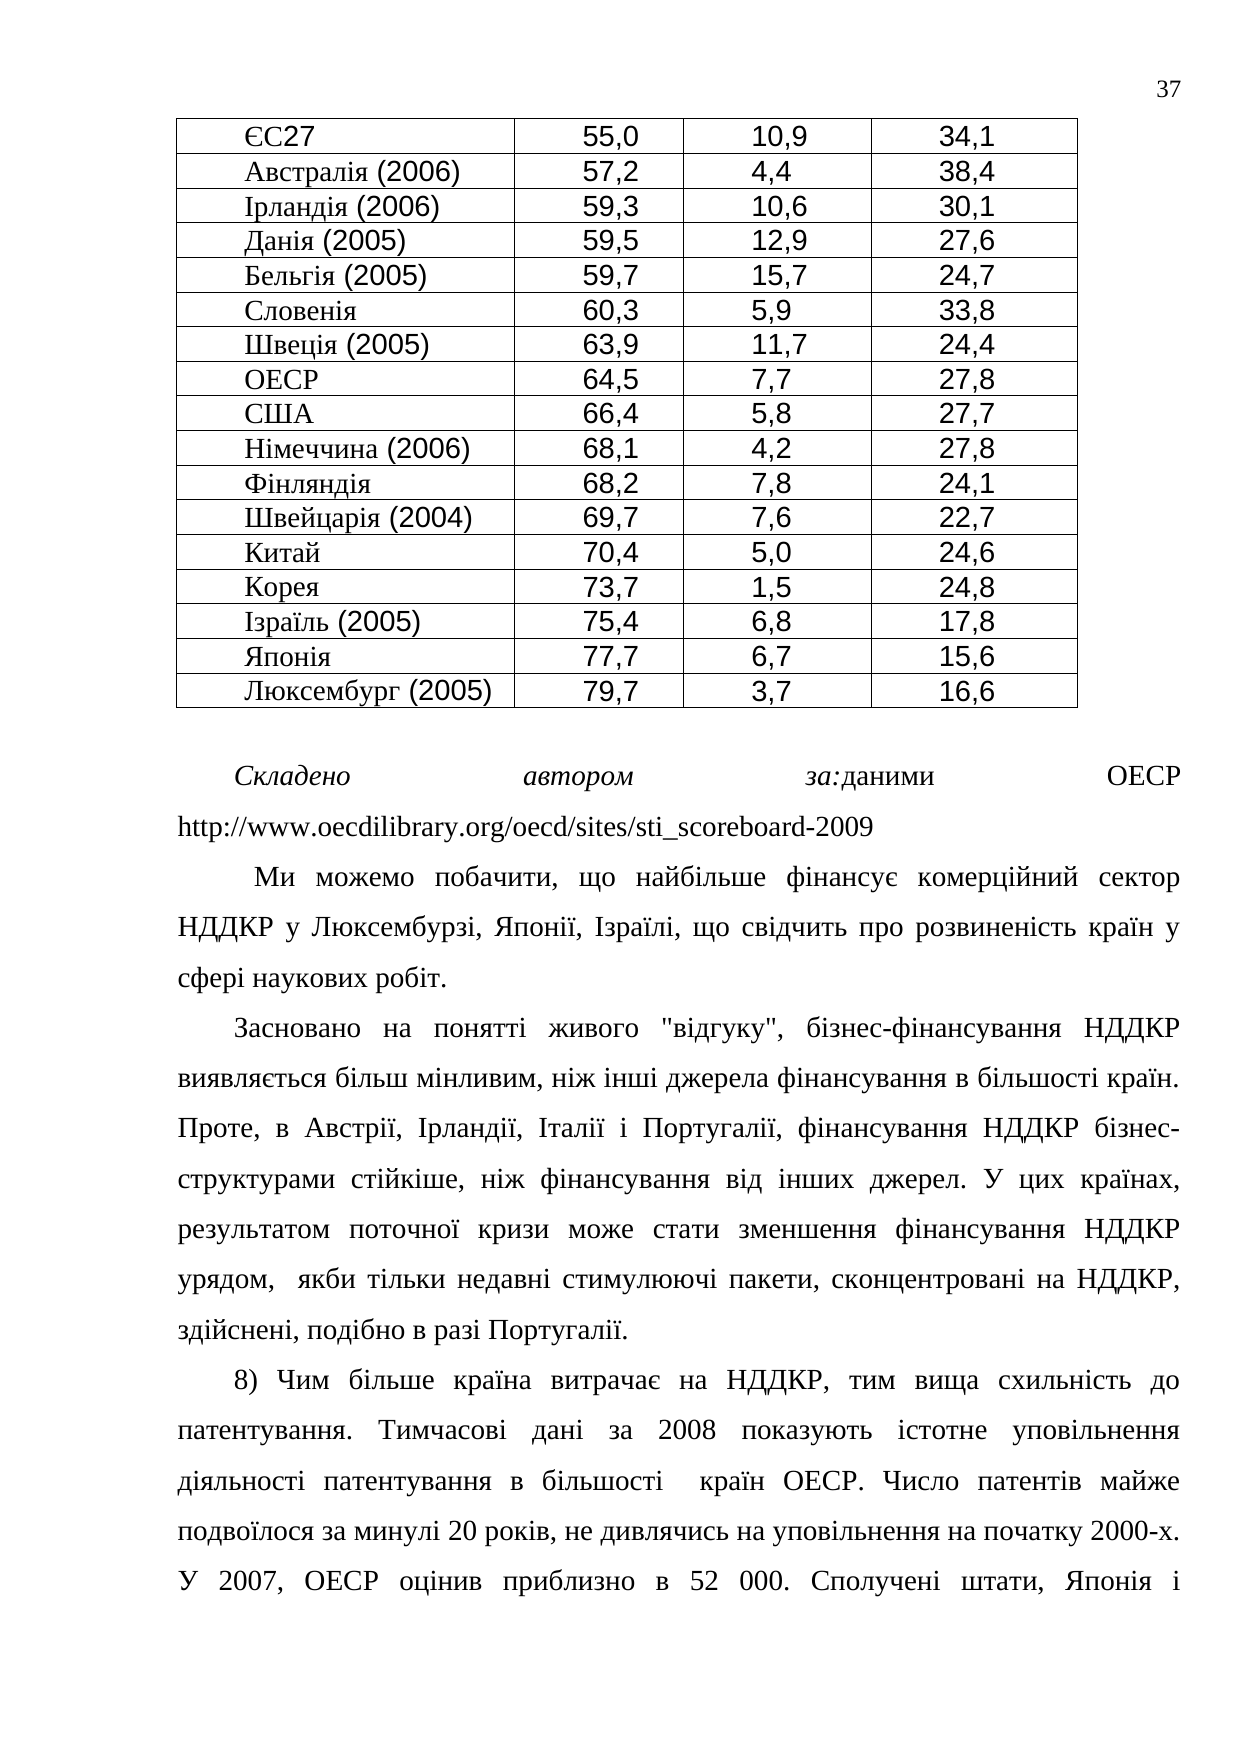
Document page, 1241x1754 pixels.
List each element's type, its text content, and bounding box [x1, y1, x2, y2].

table_cell 69,7 [515, 500, 683, 534]
text Ми можемо побачити, що найбільше фінансує комерційний сектор НДДКР у Люксембурзі, Японії, Ізраїлі, що свідчить про розвиненість країн у сфері наукових робіт. [177, 859, 1181, 993]
table_cell Німеччина (2006) [177, 431, 514, 465]
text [177, 1362, 1181, 1597]
table_cell Японія [177, 639, 514, 672]
table_cell 4,4 [684, 154, 871, 187]
table_cell Ізраїль (2005) [177, 604, 514, 638]
table_cell 11,7 [684, 327, 871, 361]
table_cell 10,9 [684, 119, 871, 153]
table_cell 24,8 [872, 570, 1077, 603]
table_cell 64,5 [515, 362, 683, 395]
table_cell 27,7 [872, 396, 1077, 430]
table_cell Швеція (2005) [177, 327, 514, 361]
table_cell 57,2 [515, 154, 683, 187]
table_cell Фінляндія [177, 466, 514, 499]
table_cell 27,6 [872, 223, 1077, 257]
table_cell 27,8 [872, 431, 1077, 465]
table_cell 34,1 [872, 119, 1077, 153]
table_cell 5,9 [684, 293, 871, 326]
table_cell 7,8 [684, 466, 871, 499]
table_cell 24,6 [872, 535, 1077, 568]
text Складено автором за:даними ОЕСР http://www.oecdilibrary.org/oecd/sites/sti_scoreboard-2009 [177, 758, 1181, 842]
table_cell 7,7 [684, 362, 871, 395]
table_cell 75,4 [515, 604, 683, 638]
table_cell Ірландія (2006) [177, 189, 514, 222]
table_cell Люксембург (2005) [177, 674, 514, 707]
table_cell 63,9 [515, 327, 683, 361]
table_cell 1,5 [684, 570, 871, 603]
table_cell 59,5 [515, 223, 683, 257]
table_cell 12,9 [684, 223, 871, 257]
table_cell 59,7 [515, 258, 683, 292]
table_cell ОЕСР [177, 362, 514, 395]
table_cell ЄС27 [177, 119, 514, 153]
table_cell 68,1 [515, 431, 683, 465]
table_cell 4,2 [684, 431, 871, 465]
table_cell 60,3 [515, 293, 683, 326]
table_cell 15,6 [872, 639, 1077, 672]
table_cell 55,0 [515, 119, 683, 153]
table_cell 33,8 [872, 293, 1077, 326]
table_cell 59,3 [515, 189, 683, 222]
table_cell 24,7 [872, 258, 1077, 292]
table_cell 22,7 [872, 500, 1077, 534]
table_cell 79,7 [515, 674, 683, 707]
table_cell 30,1 [872, 189, 1077, 222]
table_cell 17,8 [872, 604, 1077, 638]
table_cell 38,4 [872, 154, 1077, 187]
table_cell Данія (2005) [177, 223, 514, 257]
table_cell 68,2 [515, 466, 683, 499]
table_cell 24,4 [872, 327, 1077, 361]
text Засновано на понятті живого "відгуку", бізнес-фінансування НДДКР виявляється більш мінливим, ніж інші джерела фінансування в більшості країн. Проте, в Австрії, Ірландії, Італії і Португалії, фінансування НДДКР бізнес-структурами стійкіше, ніж фінансування від інших джерел. У цих країнах, результатом поточної кризи може стати зменшення фінансування НДДКР урядом, якби тільки недавні стимулюючі пакети, сконцентровані на НДДКР, здійснені, подібно в разі Португалії. [177, 1010, 1181, 1345]
table_cell 77,7 [515, 639, 683, 672]
table_cell 3,7 [684, 674, 871, 707]
table_cell Швейцарія (2004) [177, 500, 514, 534]
table_cell 5,8 [684, 396, 871, 430]
table_cell 66,4 [515, 396, 683, 430]
table_cell 15,7 [684, 258, 871, 292]
table_cell 70,4 [515, 535, 683, 568]
table_cell 6,8 [684, 604, 871, 638]
table_cell Словенія [177, 293, 514, 326]
table_cell Китай [177, 535, 514, 568]
table_cell 6,7 [684, 639, 871, 672]
table_cell Бельгія (2005) [177, 258, 514, 292]
table_cell 5,0 [684, 535, 871, 568]
table_cell Корея [177, 570, 514, 603]
table_cell 10,6 [684, 189, 871, 222]
table_cell 73,7 [515, 570, 683, 603]
table_cell Австралія (2006) [177, 154, 514, 187]
table_cell 27,8 [872, 362, 1077, 395]
table_cell США [177, 396, 514, 430]
table_cell 16,6 [872, 674, 1077, 707]
table_cell 7,6 [684, 500, 871, 534]
table_cell 24,1 [872, 466, 1077, 499]
